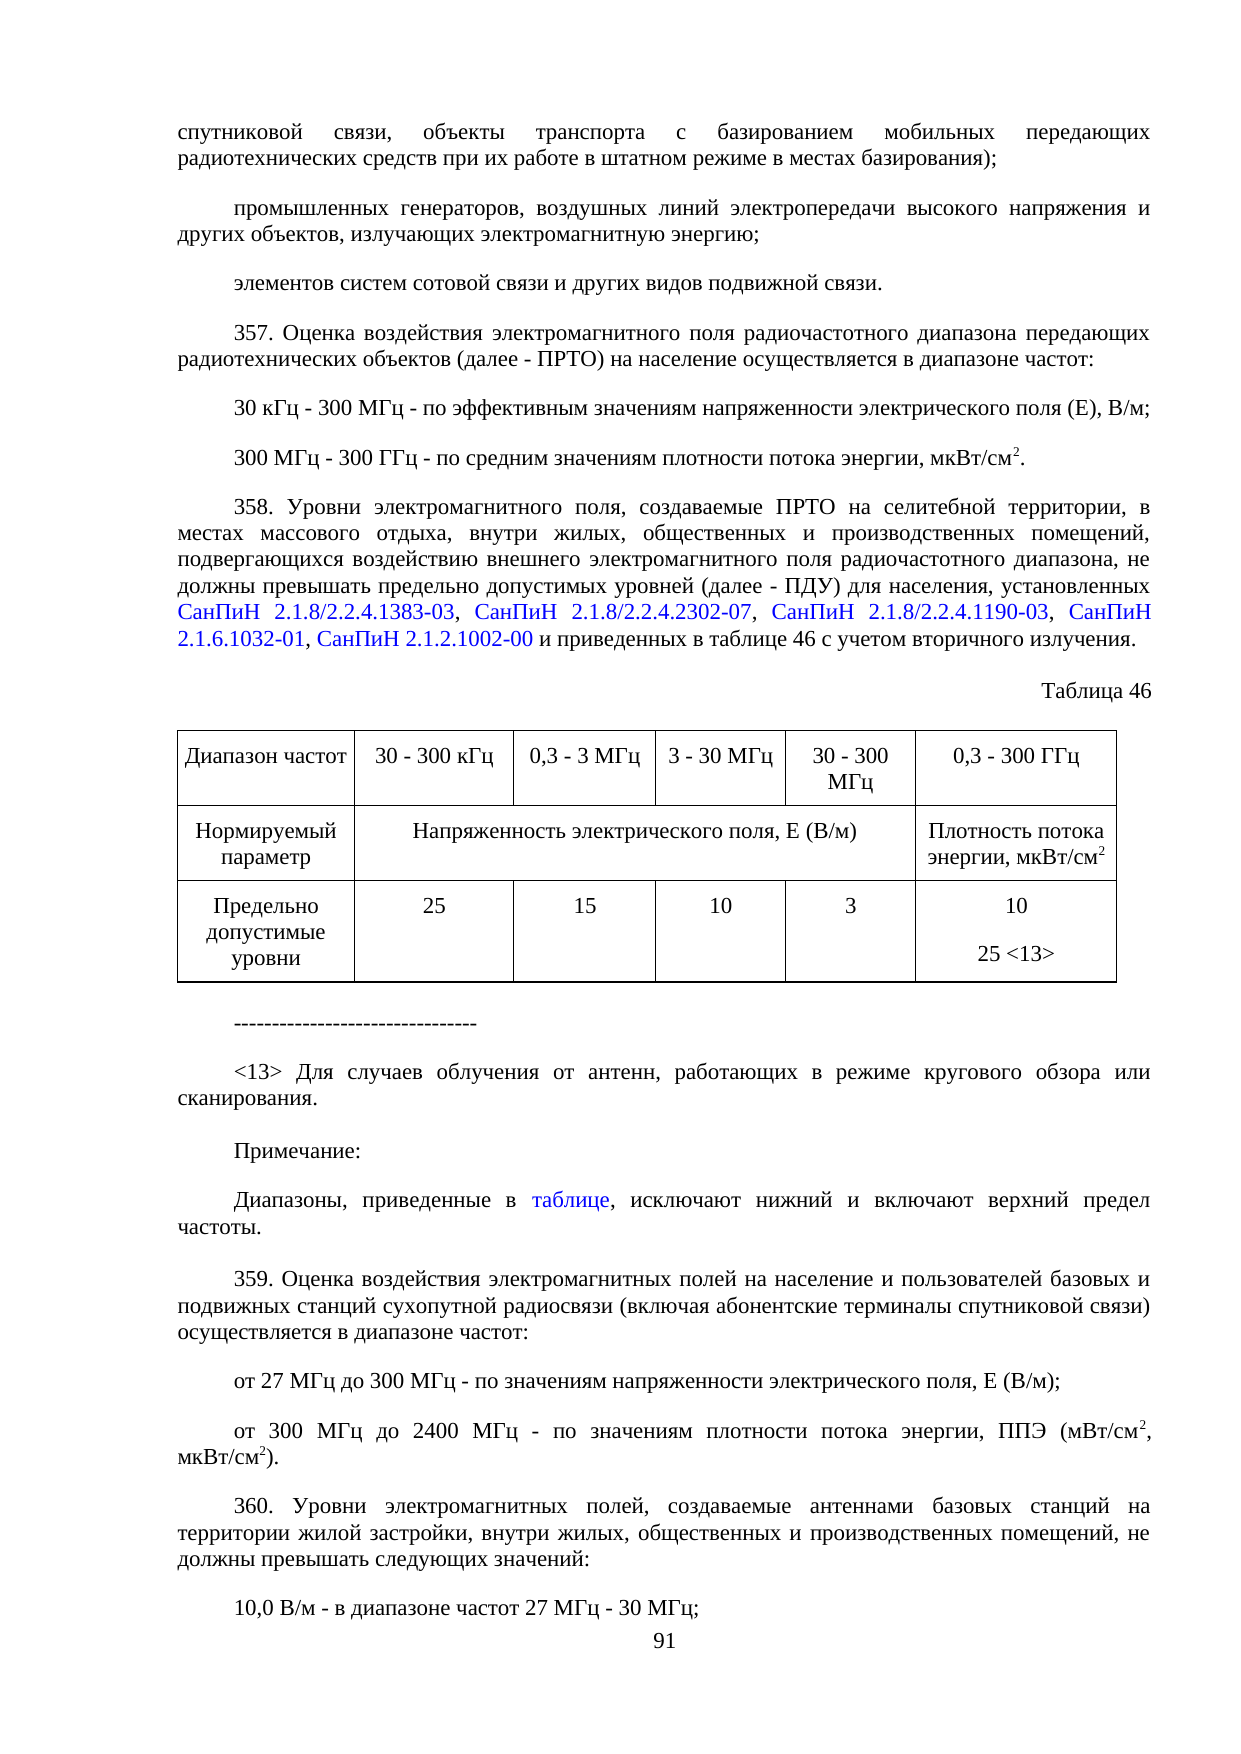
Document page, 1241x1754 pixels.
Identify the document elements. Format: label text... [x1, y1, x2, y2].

text Диапазоны, приведенные в таблице, исключают нижний и включают верхний предел частоты. [177, 1186, 1152, 1239]
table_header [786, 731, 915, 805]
text 359. Оценка воздействия электромагнитных полей на население и пользователей базовых и подвижных станций сухопутной радиосвязи (включая абонентские терминалы спутниковой связи) осуществляется в диапазоне частот: [177, 1265, 1152, 1344]
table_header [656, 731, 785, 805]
text 357. Оценка воздействия электромагнитного поля радиочастотного диапазона передающих радиотехнических объектов (далее - ПРТО) на население осуществляется в диапазоне частот: [177, 319, 1152, 371]
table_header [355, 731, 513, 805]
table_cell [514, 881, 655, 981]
text промышленных генераторов, воздушных линий электропередачи высокого напряжения и других объектов, излучающих электромагнитную энергию; [177, 194, 1152, 246]
text элементов систем сотовой связи и других видов подвижной связи. [177, 269, 1152, 296]
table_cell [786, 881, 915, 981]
text от 27 МГц до 300 МГц - по значениям напряженности электрического поля, Е (В/м); [177, 1367, 1152, 1394]
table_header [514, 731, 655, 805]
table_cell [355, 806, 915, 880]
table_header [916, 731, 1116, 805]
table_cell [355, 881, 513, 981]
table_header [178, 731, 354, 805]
text <13> Для случаев облучения от антенн, работающих в режиме кругового обзора или сканирования. [177, 1058, 1152, 1111]
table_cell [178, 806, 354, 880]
text от 300 МГц до 2400 МГц - по значениям плотности потока энергии, ППЭ (мВт/см2, мкВт/см2). [177, 1417, 1152, 1469]
text -------------------------------- [177, 1009, 1152, 1035]
text 10,0 В/м - в диапазоне частот 27 МГц - 30 МГц; [177, 1594, 1152, 1621]
text 358. Уровни электромагнитного поля, создаваемые ПРТО на селитебной территории, в местах массового отдыха, внутри жилых, общественных и производственных помещений, подвергающихся воздействию внешнего электромагнитного поля радиочастотного диапазона, не должны превышать предельно допустимых уровней (далее - ПДУ) для населения, установленных СанПиН 2.1.8/2.2.4.1383-03, СанПиН 2.1.8/2.2.4.2302-07, СанПиН 2.1.8/2.2.4.1190-03, СанПиН 2.1.6.1032-01, СанПиН 2.1.2.1002-00 и приведенных в таблице 46 с учетом вторичного излучения. [177, 493, 1152, 651]
text Таблица 46 [177, 677, 1152, 704]
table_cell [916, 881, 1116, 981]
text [177, 118, 1152, 171]
text 360. Уровни электромагнитных полей, создаваемые антеннами базовых станций на территории жилой застройки, внутри жилых, общественных и производственных помещений, не должны превышать следующих значений: [177, 1492, 1152, 1571]
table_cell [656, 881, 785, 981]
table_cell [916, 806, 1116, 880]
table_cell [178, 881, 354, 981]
text 30 кГц - 300 МГц - по эффективным значениям напряженности электрического поля (Е), В/м; [177, 394, 1152, 421]
text Примечание: [177, 1137, 1152, 1163]
text 300 МГц - 300 ГГц - по средним значениям плотности потока энергии, мкВт/см2. [177, 443, 1152, 470]
